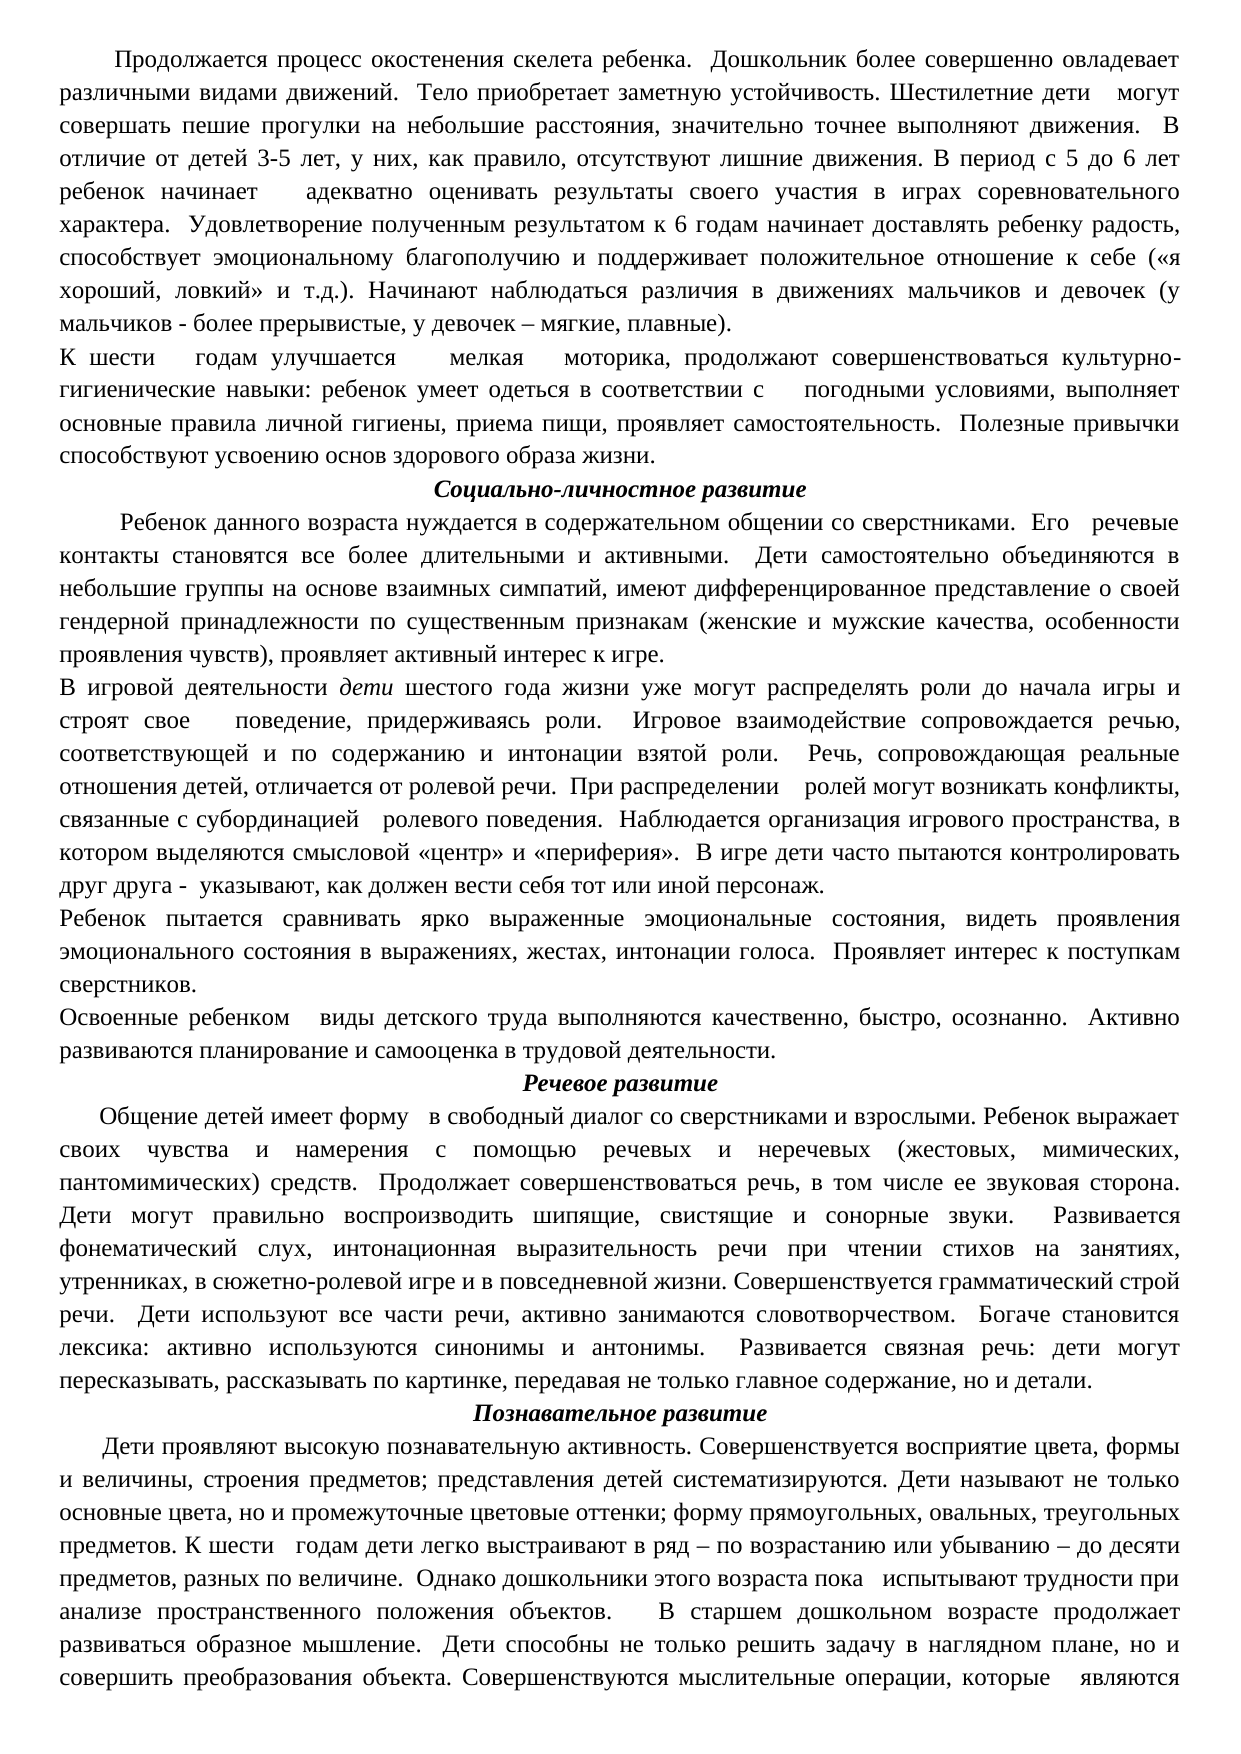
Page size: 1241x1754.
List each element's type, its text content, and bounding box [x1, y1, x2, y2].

text Продолжается процесс окостенения скелета ребенка. Дошкольник более совершенно овладевает различными видами движений. Тело приобретает заметную устойчивость. Шестилетние дети могут совершать пешие прогулки на небольшие расстояния, значительно точнее выполняют движения. В отличие от детей 3-5 лет, у них, как правило, отсутствуют лишние движения. В период с 5 до 6 лет ребенок начинает адекватно оценивать результаты своего участия в играх соревновательного характера. Удовлетворение полученным результатом к 6 годам начинает доставлять ребенку радость, способствует эмоциональному благополучию и поддерживает положительное отношение к себе («я хороший, ловкий» и т.д.). Начинают наблюдаться различия в движениях мальчиков и девочек (у мальчиков - более прерывистые, у девочек – мягкие, плавные). [59, 44, 1181, 337]
text Освоенные ребенком виды детского труда выполняются качественно, быстро, осознанно. Активно развиваются планирование и самооценка в трудовой деятельности. [59, 1002, 1181, 1064]
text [59, 1431, 1181, 1691]
text Ребенок данного возраста нуждается в содержательном общении со сверстниками. Его речевые контакты становятся все более длительными и активными. Дети самостоятельно объединяются в небольшие группы на основе взаимных симпатий, имеют дифференцированное представление о своей гендерной принадлежности по существенным признакам (женские и мужские качества, особенности проявления чувств), проявляет активный интерес к игре. [59, 507, 1181, 667]
text Речевое развитие [59, 1068, 1181, 1097]
text К шести годам улучшается мелкая моторика, продолжают совершенствоваться культурно-гигиенические навыки: ребенок умеет одеться в соответствии с погодными условиями, выполняет основные правила личной гигиены, приема пищи, проявляет самостоятельность. Полезные привычки способствуют усвоению основ здорового образа жизни. [59, 342, 1181, 469]
text Познавательное развитие [59, 1398, 1181, 1427]
text Общение детей имеет форму в свободный диалог со сверстниками и взрослыми. Ребенок выражает своих чувства и намерения с помощью речевых и неречевых (жестовых, мимических, пантомимических) средств. Продолжает совершенствоваться речь, в том числе ее звуковая сторона. Дети могут правильно воспроизводить шипящие, свистящие и сонорные звуки. Развивается фонематический слух, интонационная выразительность речи при чтении стихов на занятиях, утренниках, в сюжетно-ролевой игре и в повседневной жизни. Совершенствуется грамматический строй речи. Дети используют все части речи, активно занимаются словотворчеством. Богаче становится лексика: активно используются синонимы и антонимы. Развивается связная речь: дети могут пересказывать, рассказывать по картинке, передавая не только главное содержание, но и детали. [59, 1101, 1181, 1394]
text В игровой деятельности дети шестого года жизни уже могут распределять роли до начала игры и строят свое поведение, придерживаясь роли. Игровое взаимодействие сопровождается речью, соответствующей и по содержанию и интонации взятой роли. Речь, сопровождающая реальные отношения детей, отличается от ролевой речи. При распределении ролей могут возникать конфликты, связанные с субординацией ролевого поведения. Наблюдается организация игрового пространства, в котором выделяются смысловой «центр» и «периферия». В игре дети часто пытаются контролировать друг друга - указывают, как должен вести себя тот или иной персонаж. [59, 672, 1181, 899]
text Ребенок пытается сравнивать ярко выраженные эмоциональные состояния, видеть проявления эмоционального состояния в выражениях, жестах, интонации голоса. Проявляет интерес к поступкам сверстников. [59, 903, 1181, 998]
text Социально-личностное развитие [59, 474, 1181, 502]
